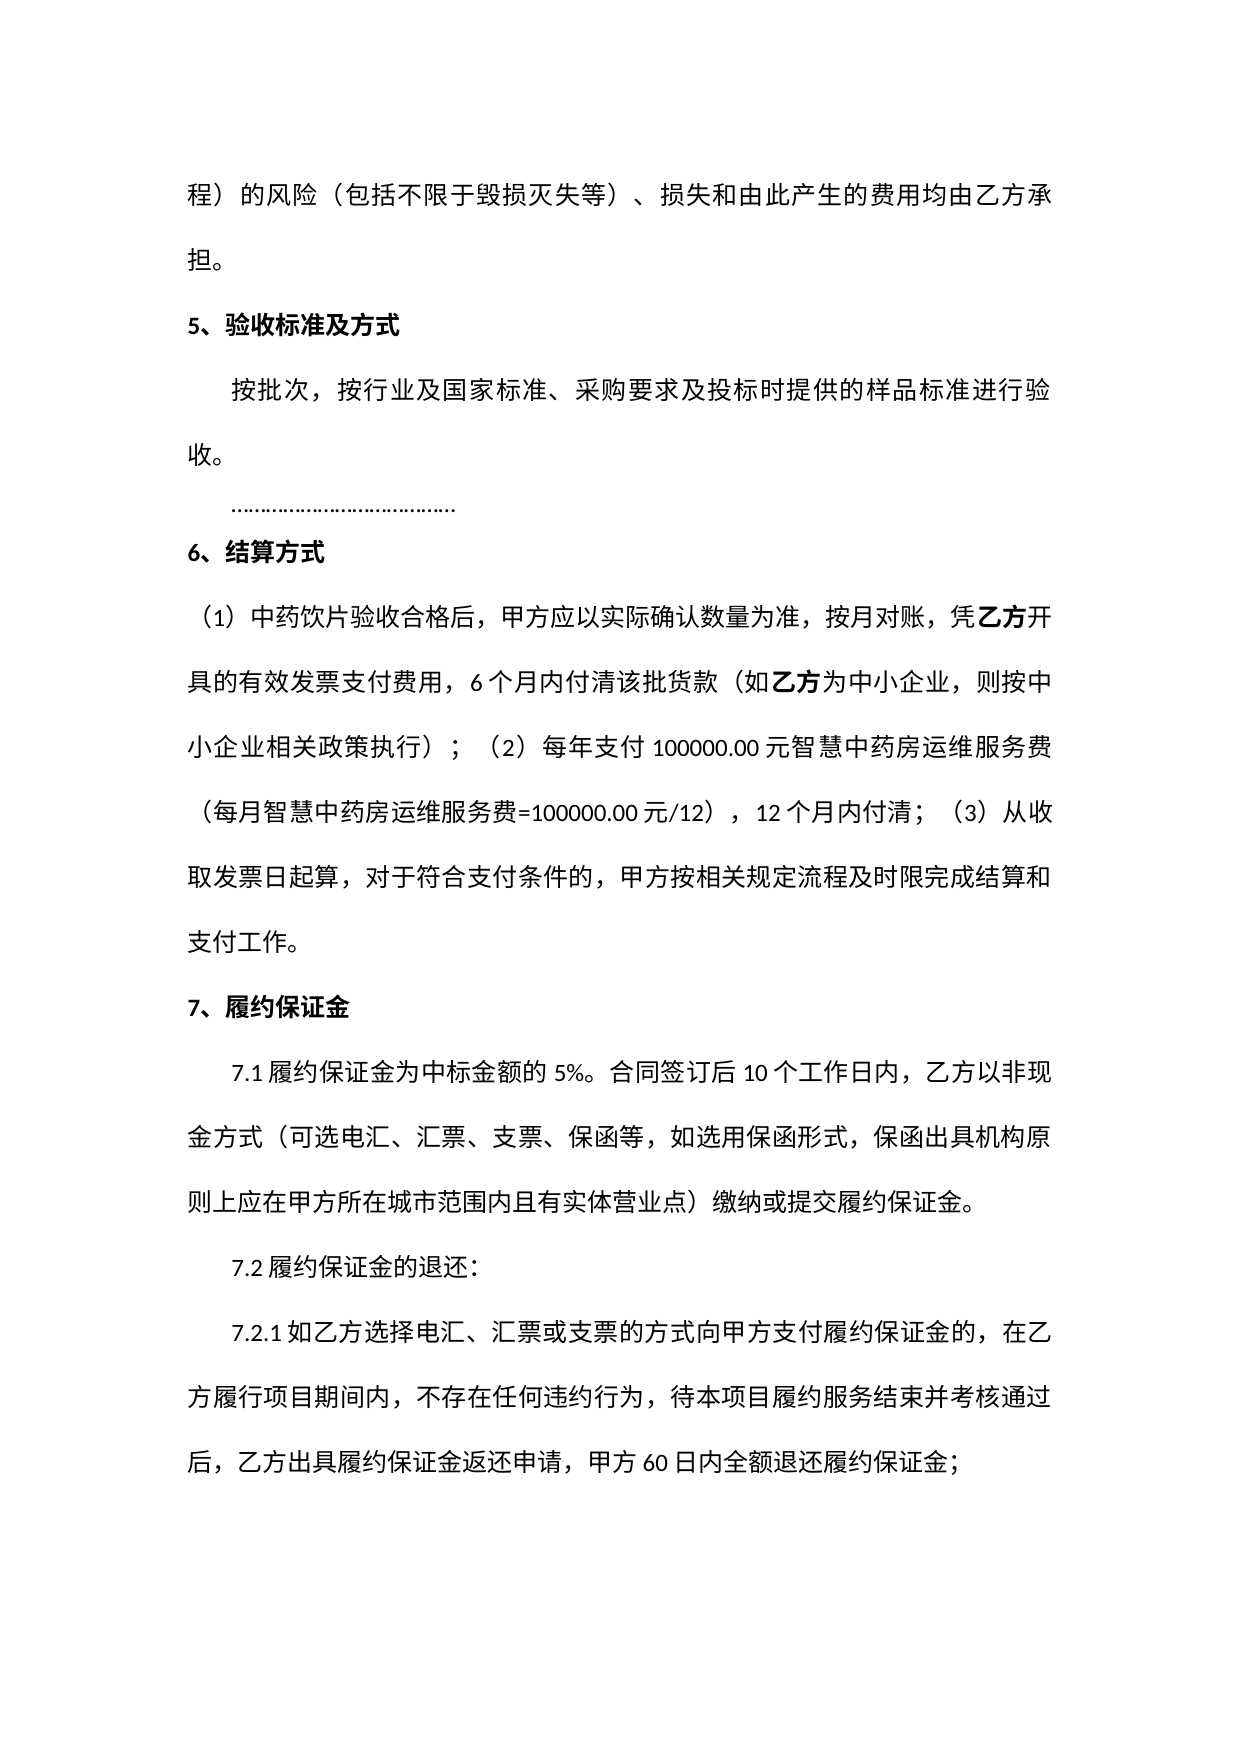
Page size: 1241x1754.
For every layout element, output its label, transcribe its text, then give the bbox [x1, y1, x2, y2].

text 7、履约保证金 [187, 974, 1053, 1039]
text 7.2.1如乙方选择电汇、汇票或支票的方式向甲方支付履约保证金的，在乙方履行项目期间内，不存在任何违约行为，待本项目履约服务结束并考核通过后，乙方出具履约保证金返还申请，甲方60日内全额退还履约保证金； [187, 1299, 1053, 1494]
text 按批次，按行业及国家标准、采购要求及投标时提供的样品标准进行验收。 [187, 357, 1053, 487]
text 5、验收标准及方式 [187, 292, 1053, 357]
text 6、结算方式 [187, 519, 1053, 584]
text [187, 162, 1053, 292]
text 7.1履约保证金为中标金额的5%。合同签订后10个工作日内，乙方以非现金方式（可选电汇、汇票、支票、保函等，如选用保函形式，保函出具机构原则上应在甲方所在城市范围内且有实体营业点）缴纳或提交履约保证金。 [187, 1039, 1053, 1234]
text ………………………………… [187, 487, 1053, 519]
text （1）中药饮片验收合格后，甲方应以实际确认数量为准，按月对账，凭乙方开具的有效发票支付费用，6个月内付清该批货款（如乙方为中小企业，则按中小企业相关政策执行）；（2）每年支付100000.00元智慧中药房运维服务费（每月智慧中药房运维服务费=100000.00元/12），12个月内付清；（3）从收取发票日起算，对于符合支付条件的，甲方按相关规定流程及时限完成结算和支付工作。 [187, 584, 1053, 974]
text 7.2履约保证金的退还： [187, 1234, 1053, 1299]
